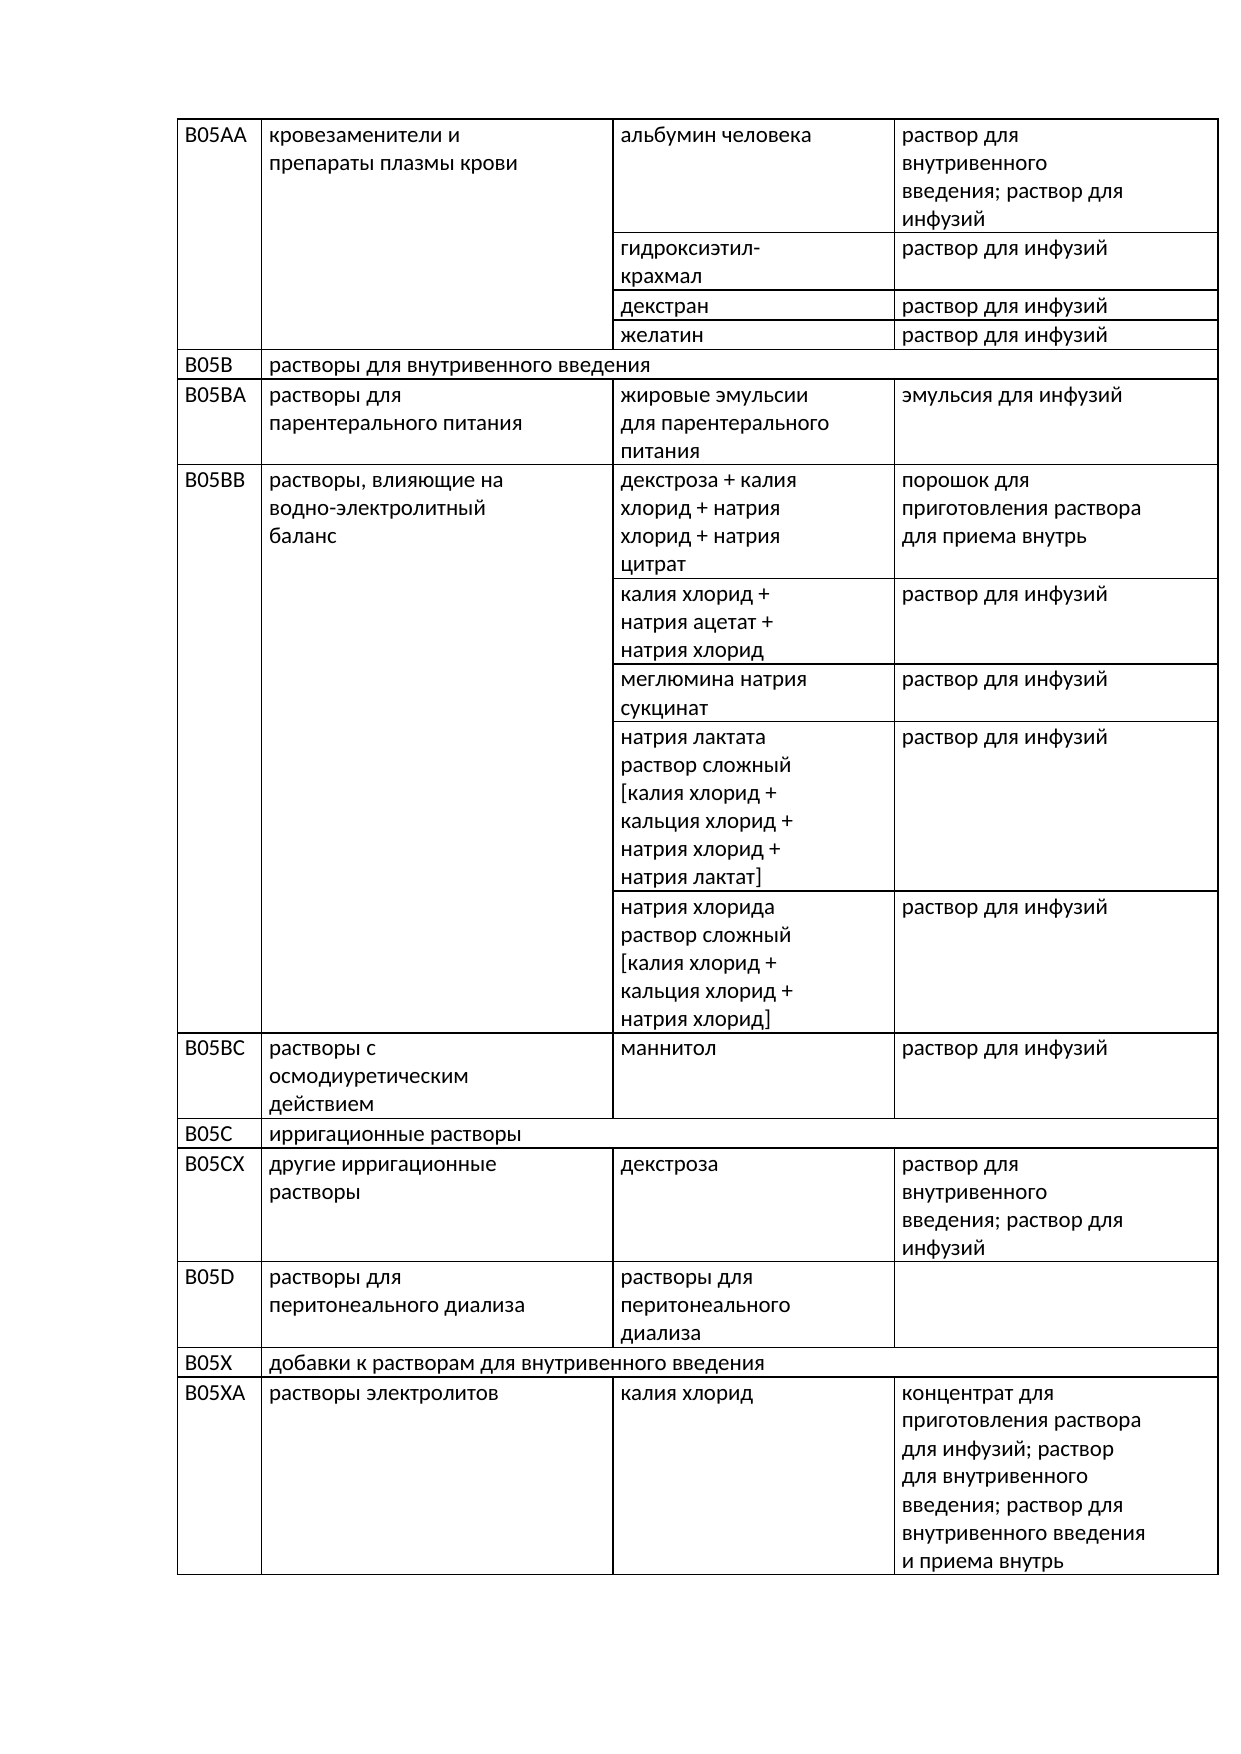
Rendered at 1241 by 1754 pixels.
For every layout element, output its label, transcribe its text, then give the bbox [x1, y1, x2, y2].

table_cell раствор для инфузий [895, 579, 1217, 663]
table_cell B05B [178, 350, 261, 378]
table_cell [895, 1262, 1217, 1346]
table_cell растворы, влияющие на водно-электролитный баланс [262, 465, 612, 1032]
table_cell растворы для перитонеального диализа [262, 1262, 612, 1346]
table_cell ирригационные растворы [262, 1119, 1217, 1147]
table_cell порошок для приготовления раствора для приема внутрь [895, 465, 1217, 577]
table_cell натрия лактата раствор сложный [калия хлорид + кальция хлорид + натрия хлорид + натрия лактат] [614, 722, 894, 890]
table_cell раствор для инфузий [895, 291, 1217, 319]
table_cell раствор для инфузий [895, 722, 1217, 890]
table_cell декстроза + калия хлорид + натрия хлорид + натрия цитрат [614, 465, 894, 577]
table_cell раствор для внутривенного введения; раствор для инфузий [895, 120, 1217, 232]
table_cell раствор для инфузий [895, 321, 1217, 348]
table_cell натрия хлорида раствор сложный [калия хлорид + кальция хлорид + натрия хлорид] [614, 892, 894, 1032]
table_cell B05AA [178, 120, 261, 348]
table_cell раствор для инфузий [895, 233, 1217, 289]
table_cell калия хлорид + натрия ацетат + натрия хлорид [614, 579, 894, 663]
table_cell альбумин человека [614, 120, 894, 232]
table_cell растворы для внутривенного введения [262, 350, 1217, 378]
table_cell B05X [178, 1348, 261, 1376]
table_cell гидроксиэтил- крахмал [614, 233, 894, 289]
table_cell раствор для инфузий [895, 665, 1217, 721]
table_cell меглюмина натрия сукцинат [614, 665, 894, 721]
table_cell B05BA [178, 380, 261, 464]
table_cell другие ирригационные растворы [262, 1149, 612, 1261]
table_cell декстроза [614, 1149, 894, 1261]
table_cell жировые эмульсии для парентерального питания [614, 380, 894, 464]
table_cell добавки к растворам для внутривенного введения [262, 1348, 1217, 1376]
table_cell маннитол [614, 1034, 894, 1118]
table_cell B05BB [178, 465, 261, 1032]
table_cell B05D [178, 1262, 261, 1346]
table_cell B05XA [178, 1378, 261, 1574]
table_cell раствор для инфузий [895, 1034, 1217, 1118]
table_cell раствор для инфузий [895, 892, 1217, 1032]
table_cell растворы с осмодиуретическим действием [262, 1034, 612, 1118]
table_cell раствор для внутривенного введения; раствор для инфузий [895, 1149, 1217, 1261]
table_cell B05CX [178, 1149, 261, 1261]
table_cell эмульсия для инфузий [895, 380, 1217, 464]
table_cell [262, 1378, 612, 1574]
table_cell B05BC [178, 1034, 261, 1118]
table_cell растворы для парентерального питания [262, 380, 612, 464]
table_cell концентрат для приготовления раствора для инфузий; раствор для внутривенного введения; раствор для внутривенного введения и приема внутрь [895, 1378, 1217, 1574]
table_cell B05C [178, 1119, 261, 1147]
table_cell кровезаменители и препараты плазмы крови [262, 120, 612, 348]
table_cell декстран [614, 291, 894, 319]
table_cell растворы для перитонеального диализа [614, 1262, 894, 1346]
table_cell желатин [614, 321, 894, 348]
table_cell калия хлорид [614, 1378, 894, 1574]
